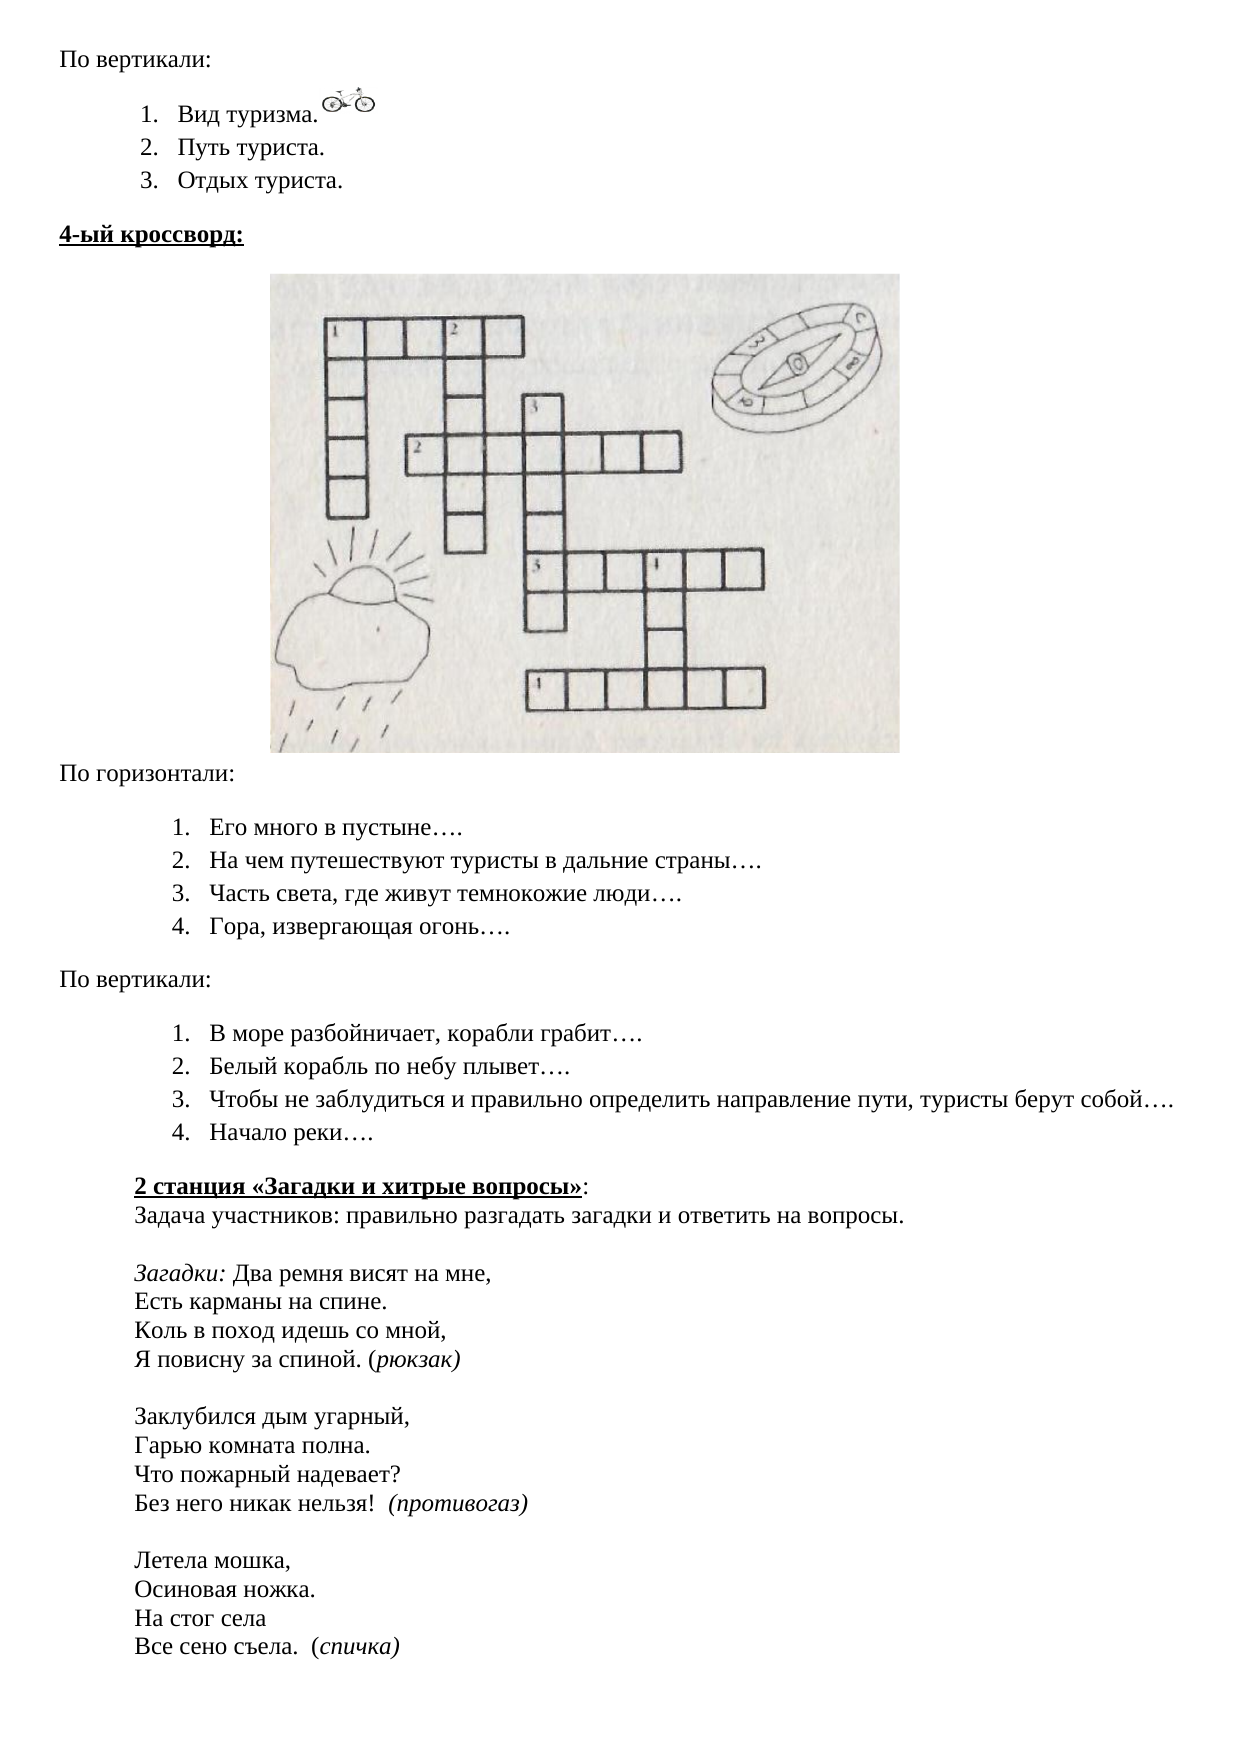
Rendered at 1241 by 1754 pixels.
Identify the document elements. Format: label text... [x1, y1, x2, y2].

list Путь туриста. [140, 132, 1196, 161]
text Коль в поход идешь со мной, [134, 1315, 1196, 1344]
text Что пожарный надевает? [134, 1459, 1196, 1488]
text По вертикали: [59, 964, 1196, 993]
text По горизонтали: [59, 758, 1196, 787]
text Заклубился дым угарный, [134, 1401, 1196, 1430]
text На стог села [134, 1603, 1196, 1631]
text Загадки: Два ремня висят на мне, [134, 1258, 1196, 1286]
text 4-ый кроссворд: [59, 219, 1196, 248]
text Летела мошка, [134, 1545, 1196, 1574]
text Осиновая ножка. [134, 1574, 1196, 1603]
text Все сено съела. (спичка) [134, 1631, 1196, 1660]
text Без него никак нельзя! (противогаз) [134, 1488, 1196, 1516]
list Часть света, где живут темнокожие люди…. [172, 878, 1196, 906]
picture [270, 274, 900, 753]
list Белый корабль по небу плывет…. [172, 1051, 1196, 1080]
list Отдых туриста. [140, 165, 1196, 194]
list Вид туризма. [140, 77, 1196, 128]
text 2 станция «Загадки и хитрые вопросы»: [134, 1171, 1196, 1200]
list Гора, извергающая огонь…. [172, 911, 1196, 939]
list По вертикали: [59, 44, 1196, 73]
text Я повисну за спиной. (рюкзак) [134, 1344, 1196, 1373]
list В море разбойничает, корабли грабит…. [172, 1018, 1196, 1047]
list Чтобы не заблудиться и правильно определить направление пути, туристы берут собой…. [172, 1084, 1196, 1113]
picture [318, 77, 378, 123]
text Есть карманы на спине. [134, 1286, 1196, 1315]
text Задача участников: правильно разгадать загадки и ответить на вопросы. [134, 1200, 1196, 1229]
list Его много в пустыне…. [172, 812, 1196, 840]
list На чем путешествуют туристы в дальние страны…. [172, 845, 1196, 873]
list Начало реки…. [172, 1117, 1196, 1146]
text Гарью комната полна. [134, 1430, 1196, 1459]
